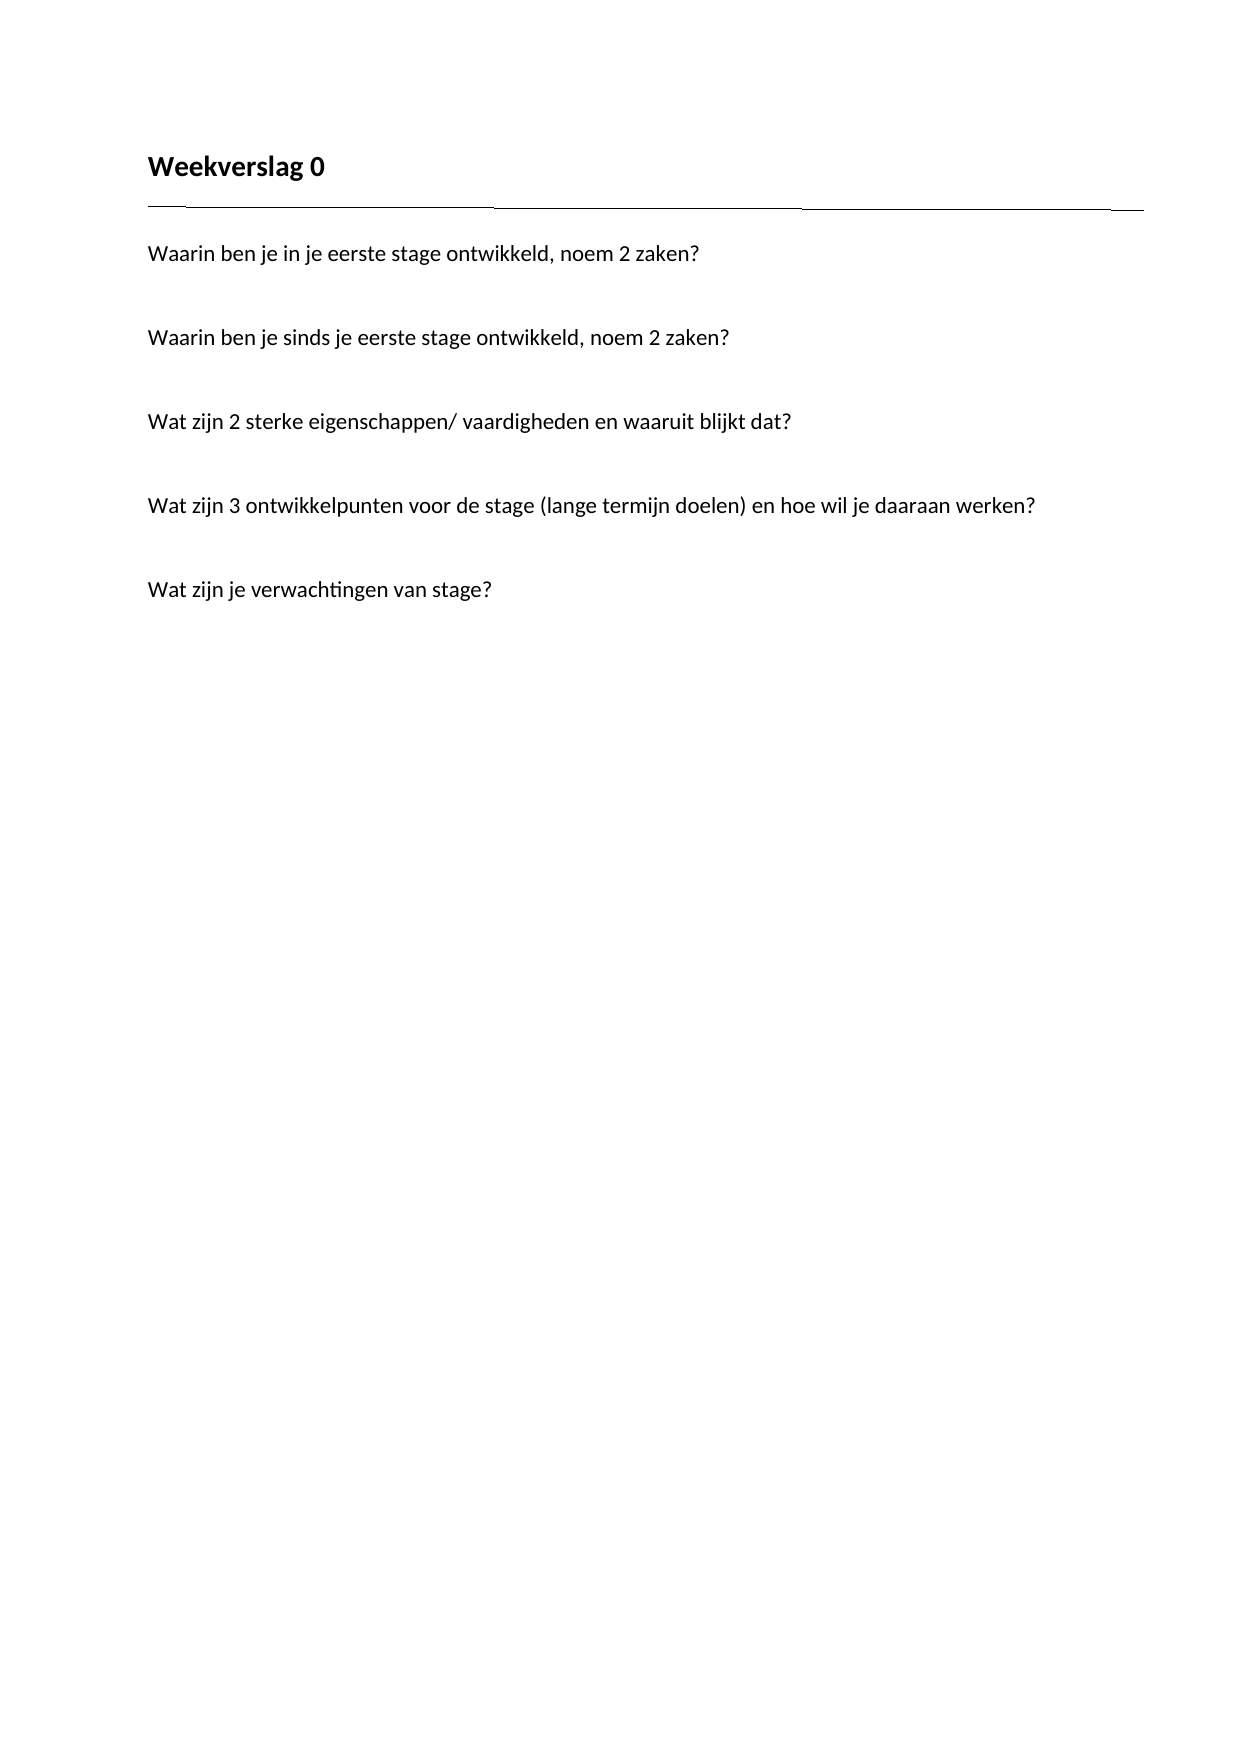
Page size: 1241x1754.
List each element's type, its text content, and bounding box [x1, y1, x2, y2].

text Waarin ben je sinds je eerste stage ontwikkeld, noem 2 zaken? [148, 323, 1093, 351]
text Wat zijn 3 ontwikkelpunten voor de stage (lange termijn doelen) en hoe wil je daaraan werken? [148, 491, 1093, 519]
text Waarin ben je in je eerste stage ontwikkeld, noem 2 zaken? [148, 239, 1093, 267]
text Wat zijn je verwachtingen van stage? [148, 576, 1093, 603]
text Wat zijn 2 sterke eigenschappen/ vaardigheden en waaruit blijkt dat? [148, 407, 1093, 435]
text Weekverslag 0 [148, 148, 1093, 183]
